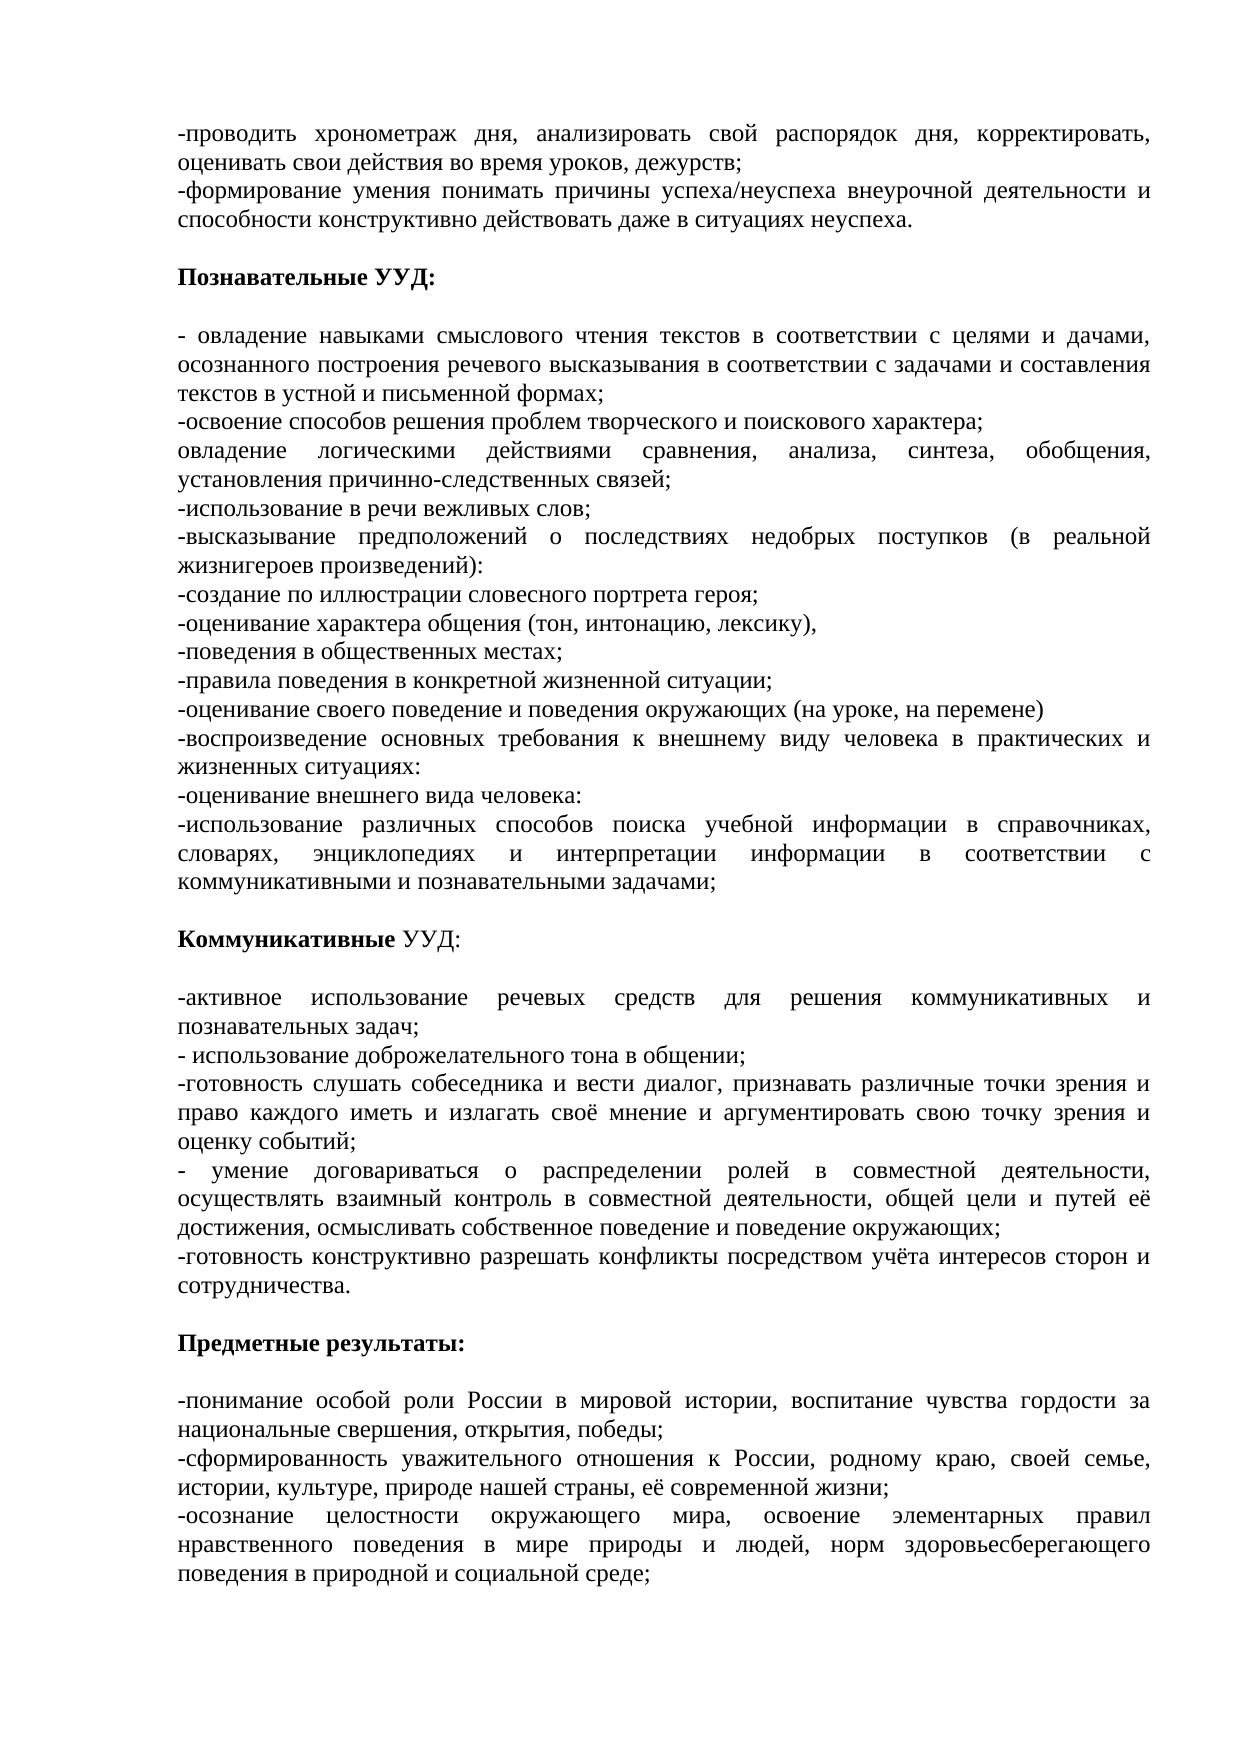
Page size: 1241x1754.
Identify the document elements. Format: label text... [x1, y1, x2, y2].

text -активное использование речевых средств для решения коммуникативных и познавательных задач; [177, 982, 1152, 1040]
text -понимание особой роли России в мировой истории, воспитание чувства гордости за национальные свершения, открытия, победы; [177, 1386, 1152, 1443]
text -создание по иллюстрации словесного портрета героя; [177, 579, 1152, 608]
text -оценивание своего поведение и поведения окружающих (на уроке, на перемене) [177, 694, 1152, 723]
text -готовность слушать собеседника и вести диалог, признавать различные точки зрения и право каждого иметь и излагать своё мнение и аргументировать свою точку зрения и оценку событий; [177, 1068, 1152, 1155]
text -готовность конструктивно разрешать конфликты посредством учёта интересов сторон и сотрудничества. [177, 1241, 1152, 1298]
text -оценивание внешнего вида человека: [177, 780, 1152, 809]
text - использование доброжелательного тона в общении; [177, 1040, 1152, 1068]
text -использование в речи вежливых слов; [177, 493, 1152, 521]
text -использование различных способов поиска учебной информации в справочниках, словарях, энциклопедиях и интерпретации информации в соответствии с коммуникативными и познавательными задачами; [177, 809, 1152, 895]
text -правила поведения в конкретной жизненной ситуации; [177, 665, 1152, 694]
text - умение договариваться о распределении ролей в совместной деятельности, осуществлять взаимный контроль в совместной деятельности, общей цели и путей её достижения, осмысливать собственное поведение и поведение окружающих; [177, 1155, 1152, 1241]
text -освоение способов решения проблем творческого и поискового характера; [177, 406, 1152, 435]
text Познавательные УУД: [177, 262, 1152, 291]
text -поведения в общественных местах; [177, 636, 1152, 665]
text Коммуникативные УУД: [177, 924, 1152, 953]
text -формирование умения понимать причины успеха/неуспеха внеурочной деятельности и способности конструктивно действовать даже в ситуациях неуспеха. [177, 176, 1152, 233]
text -воспроизведение основных требования к внешнему виду человека в практических и жизненных ситуациях: [177, 723, 1152, 780]
text Предметные результаты: [177, 1328, 1152, 1356]
text -сформированность уважительного отношения к России, родному краю, своей семье, истории, культуре, природе нашей страны, её современной жизни; [177, 1443, 1152, 1501]
text -осознание целостности окружающего мира, освоение элементарных правил нравственного поведения в мире природы и людей, норм здоровьесберегающего поведения в природной и социальной среде; [177, 1501, 1152, 1587]
text -проводить хронометраж дня, анализировать свой распорядок дня, корректировать, оценивать свои действия во время уроков, дежурств; [177, 118, 1152, 176]
text -высказывание предположений о последствиях недобрых поступков (в реальной жизнигероев произведений): [177, 521, 1152, 579]
text - овладение навыками смыслового чтения текстов в соответствии с целями и дачами, осознанного построения речевого высказывания в соответствии с задачами и составления текстов в устной и письменной формах; [177, 320, 1152, 406]
text -оценивание характера общения (тон, интонацию, лексику), [177, 608, 1152, 636]
text овладение логическими действиями сравнения, анализа, синтеза, обобщения, установления причинно-следственных связей; [177, 435, 1152, 493]
